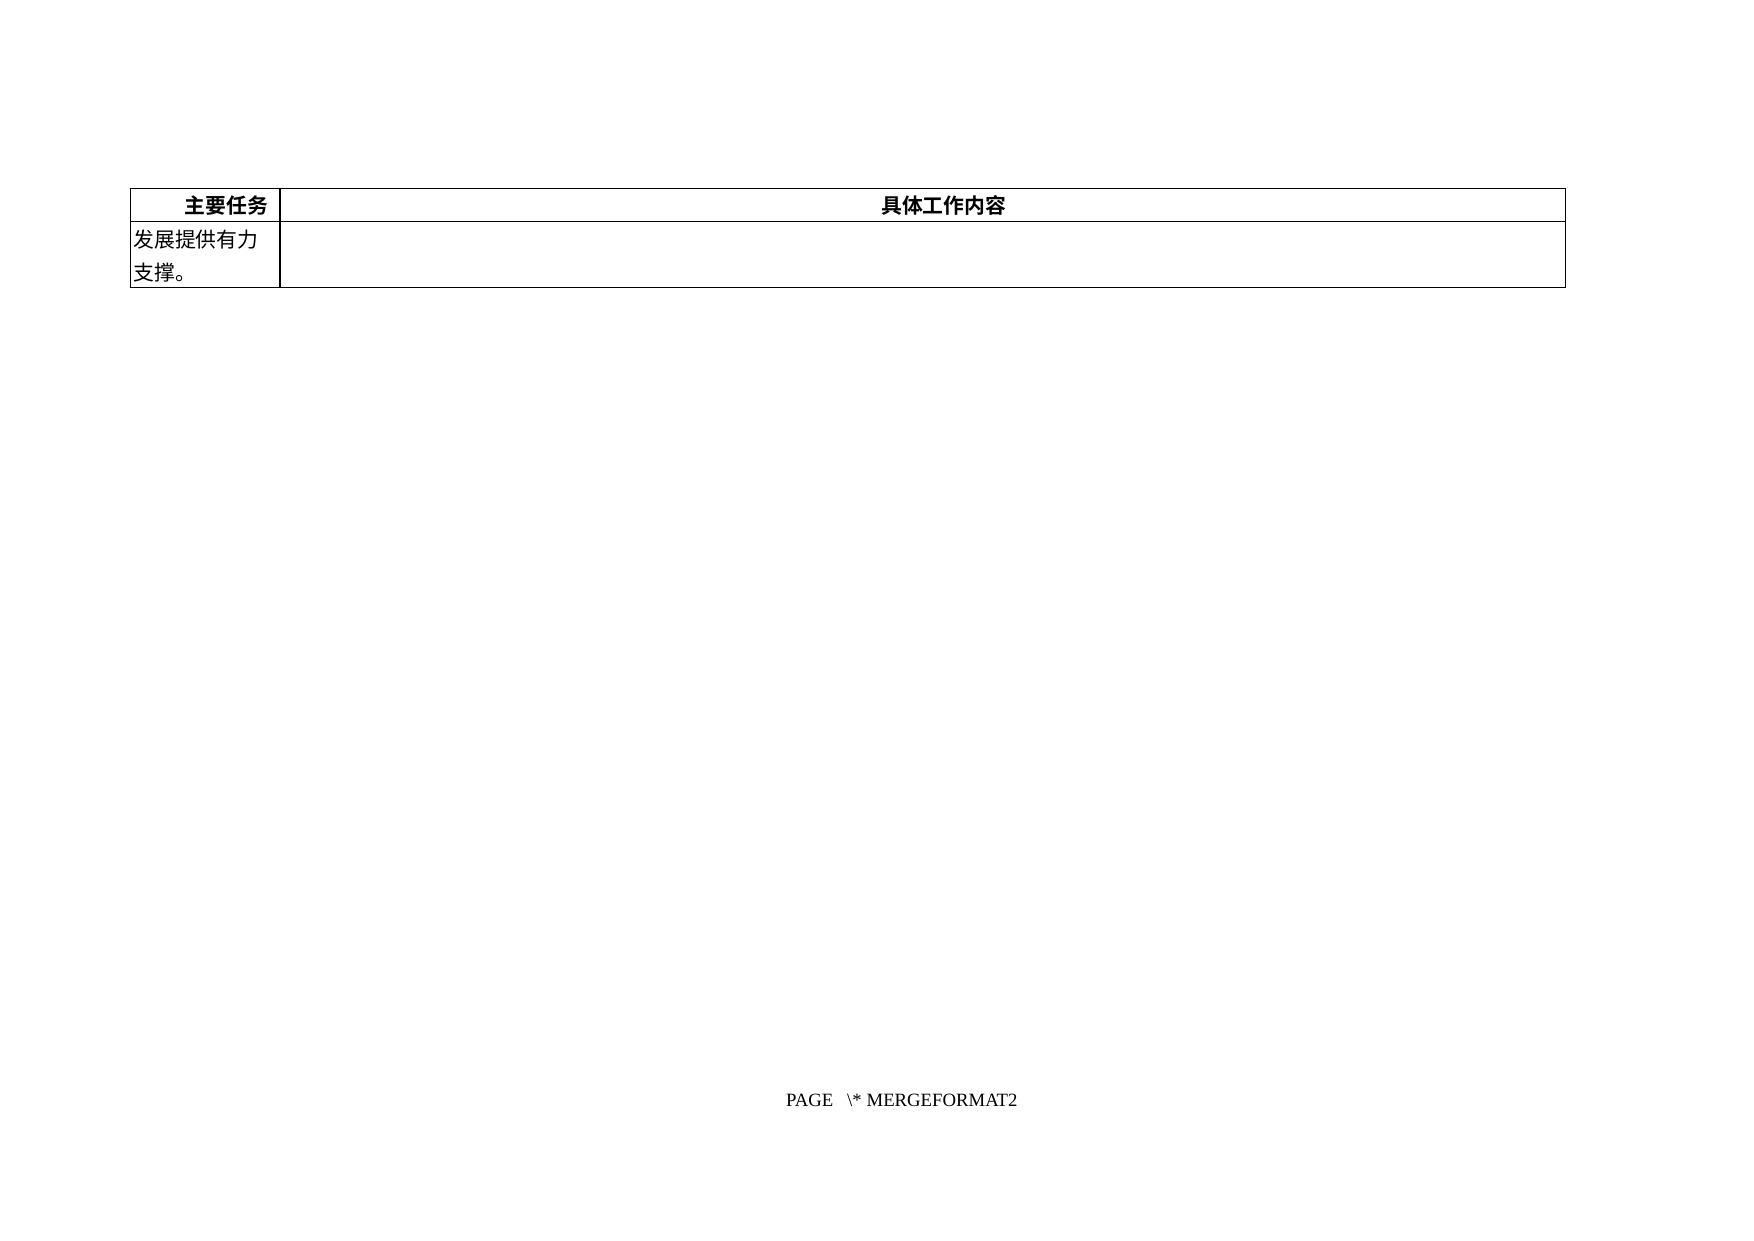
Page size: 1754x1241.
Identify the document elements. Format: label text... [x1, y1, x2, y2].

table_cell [131, 222, 279, 287]
table_header 主要任务 [131, 189, 279, 221]
table_header 具体工作内容 [281, 189, 1565, 221]
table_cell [281, 222, 1565, 287]
